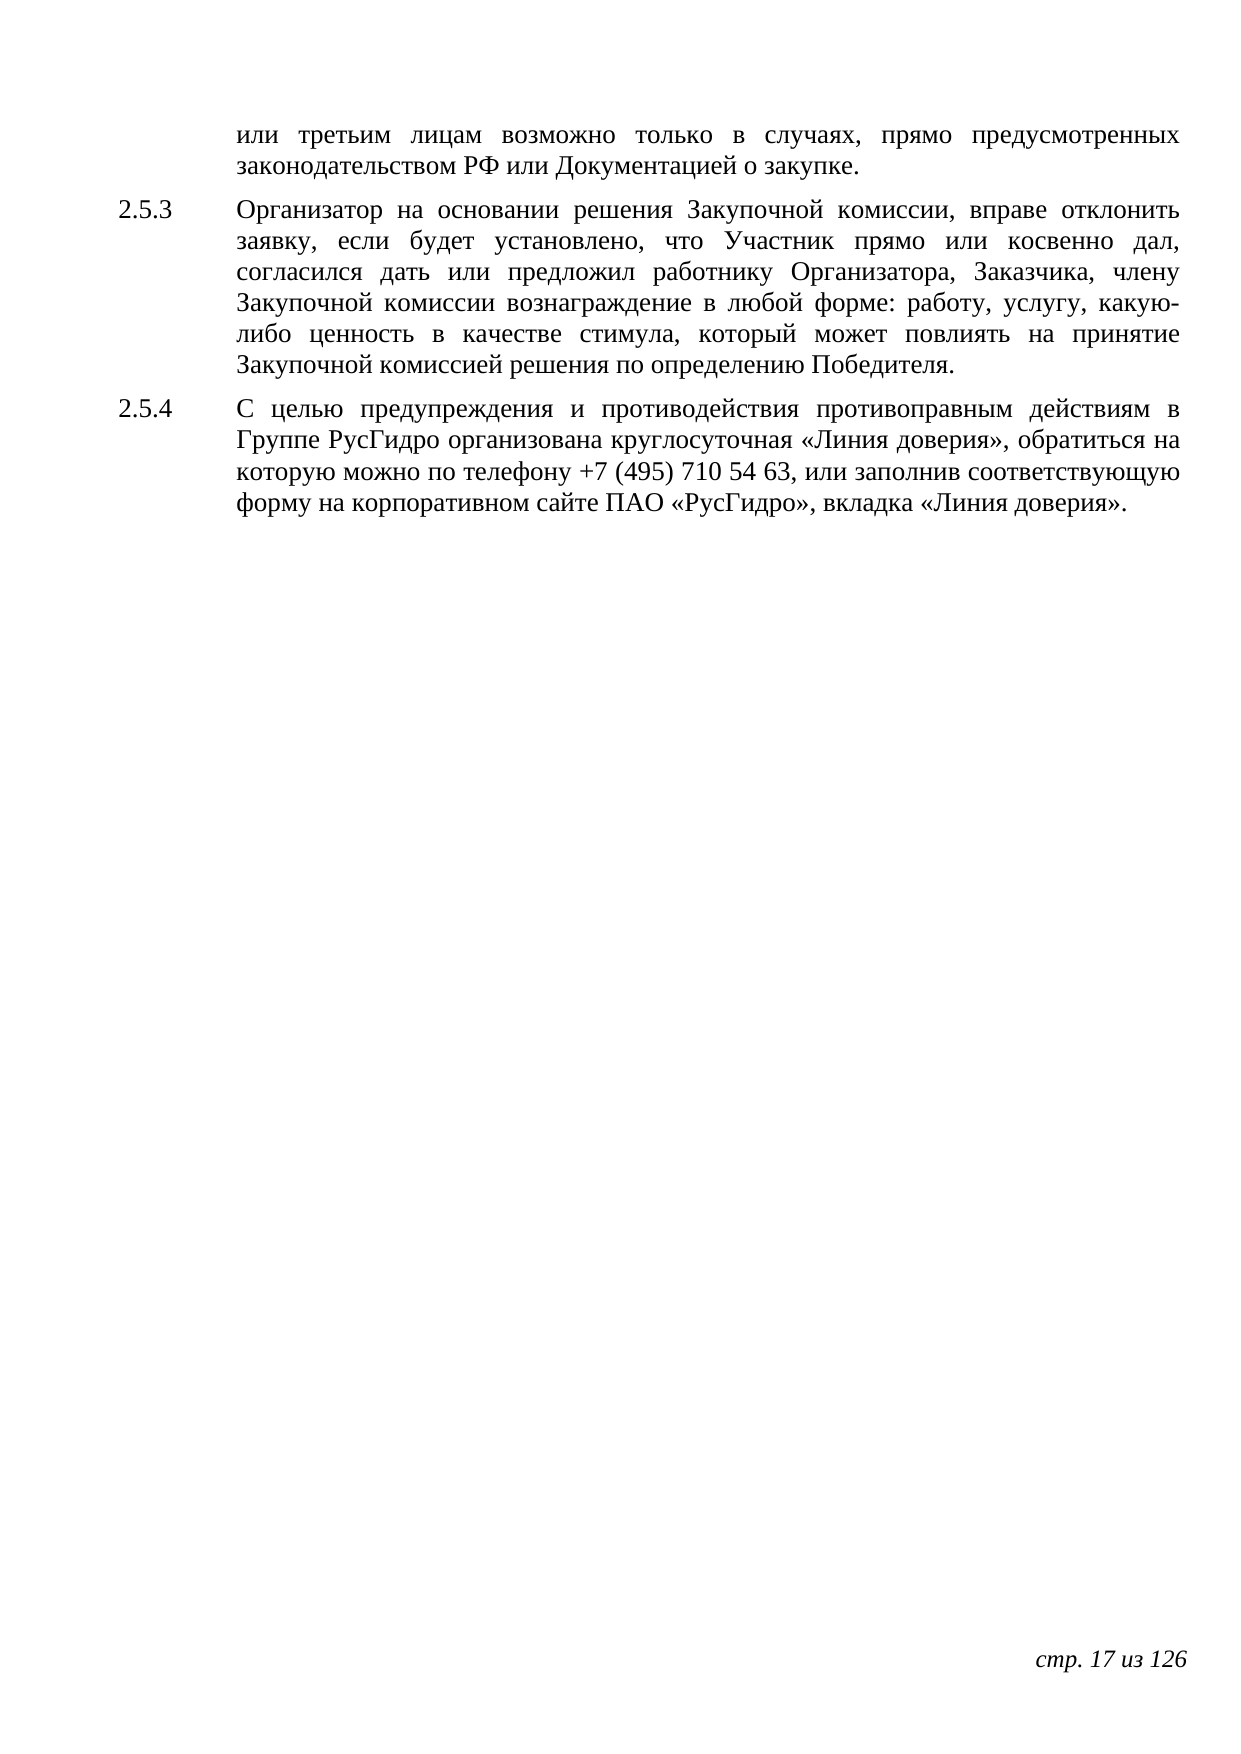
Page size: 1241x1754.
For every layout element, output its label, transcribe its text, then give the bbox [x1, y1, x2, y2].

text Организатор на основании решения Закупочной комиссии, вправе отклонить заявку, если будет установлено, что Участник прямо или косвенно дал, согласился дать или предложил работнику Организатора, Заказчика, члену Закупочной комиссии вознаграждение в любой форме: работу, услугу, какую-либо ценность в качестве стимула, который может повлиять на принятие Закупочной комиссией решения по определению Победителя. [118, 193, 1181, 380]
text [118, 118, 1181, 180]
text С целью предупреждения и противодействия противоправным действиям в Группе РусГидро организована круглосуточная «Линия доверия», обратиться на которую можно по телефону +7 (495) 710 54 63, или заполнив соответствующую форму на корпоративном сайте ПАО «РусГидро», вкладка «Линия доверия». [118, 392, 1181, 517]
